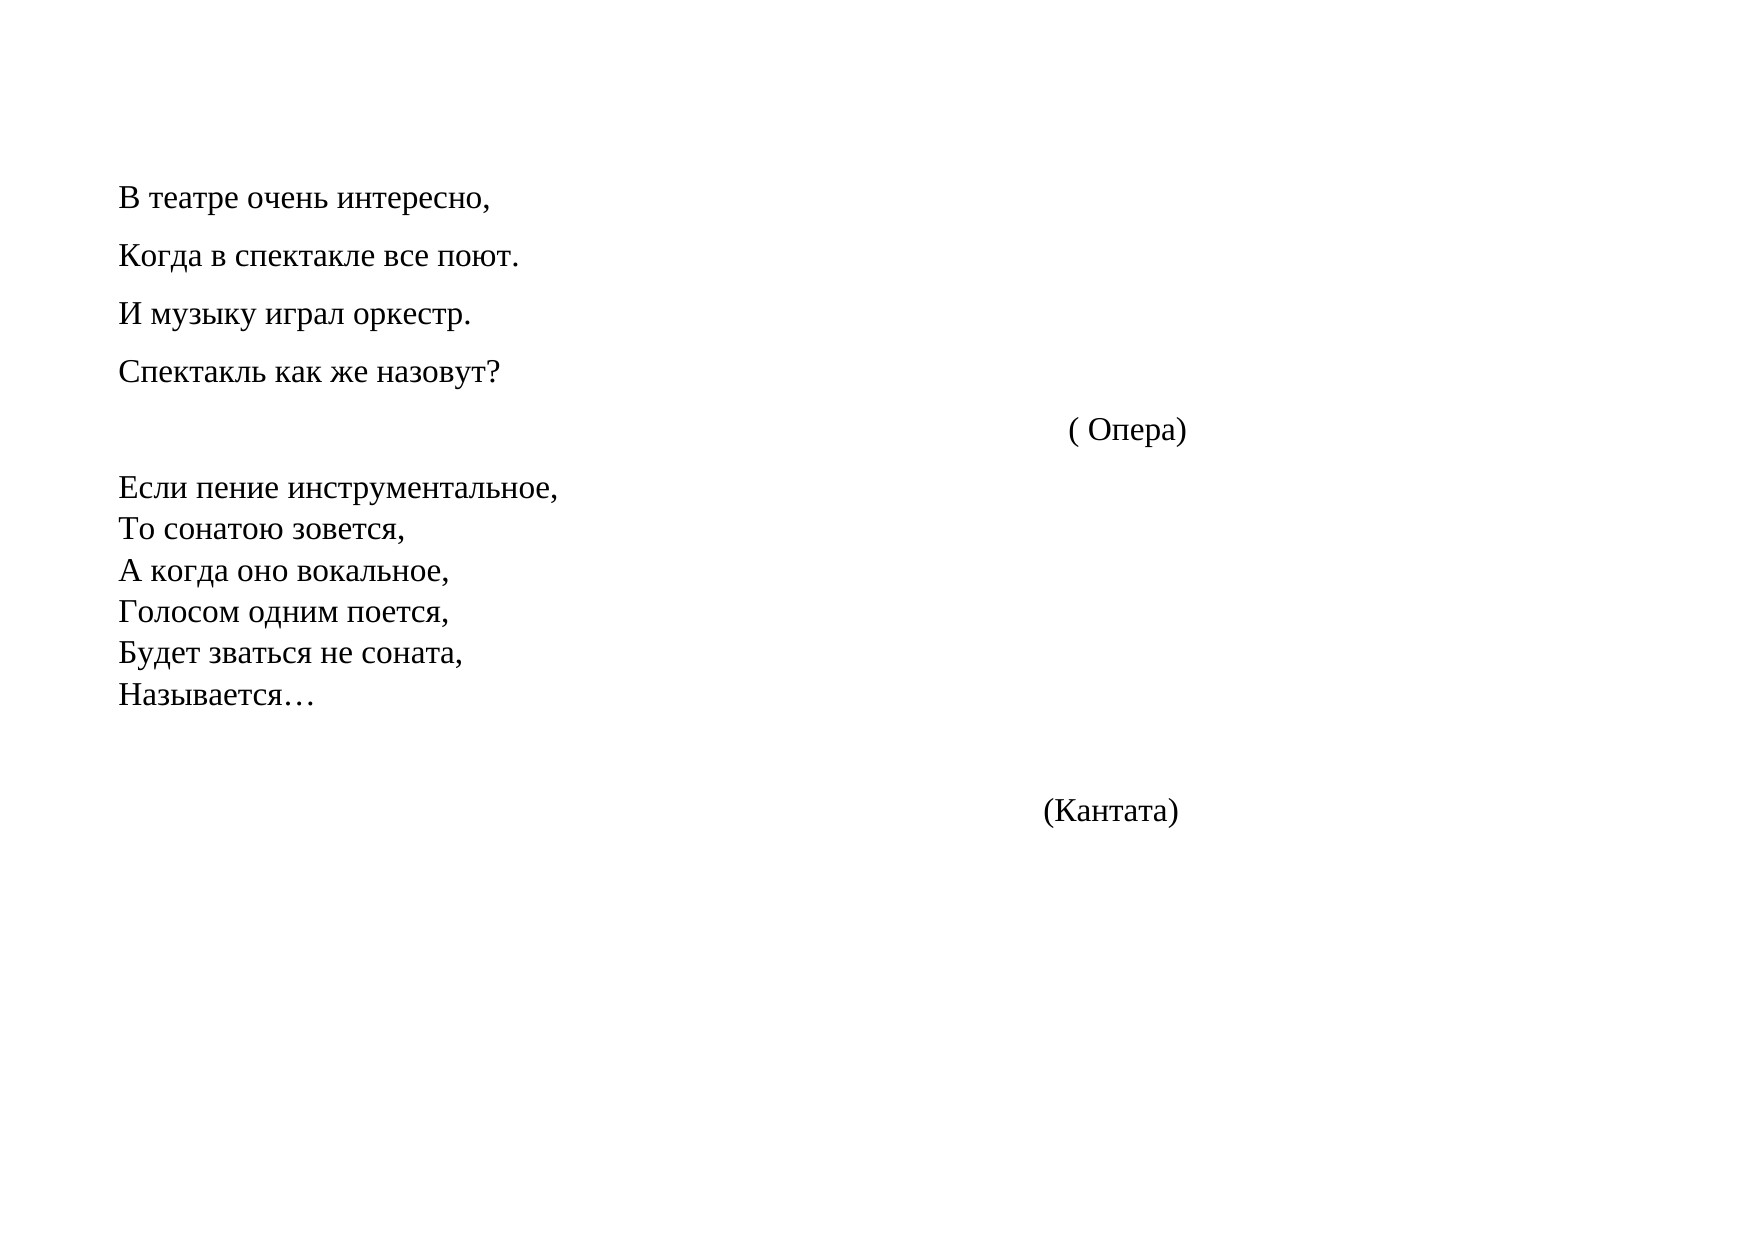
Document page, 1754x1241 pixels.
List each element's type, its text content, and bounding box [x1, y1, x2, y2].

text ( Опера) [118, 409, 1636, 448]
text Спектакль как же назовут? [118, 351, 1636, 389]
text В театре очень интересно, [118, 177, 1636, 216]
text И музыку играл оркестр. [118, 293, 1636, 332]
text Когда в спектакле все поют. [118, 235, 1636, 273]
text (Кантата) [118, 790, 1636, 828]
text Если пение инструментальное, То сонатою зовется, А когда оно вокальное, Голосом одним поется, Будет зваться не соната, Называется… [118, 467, 1636, 712]
